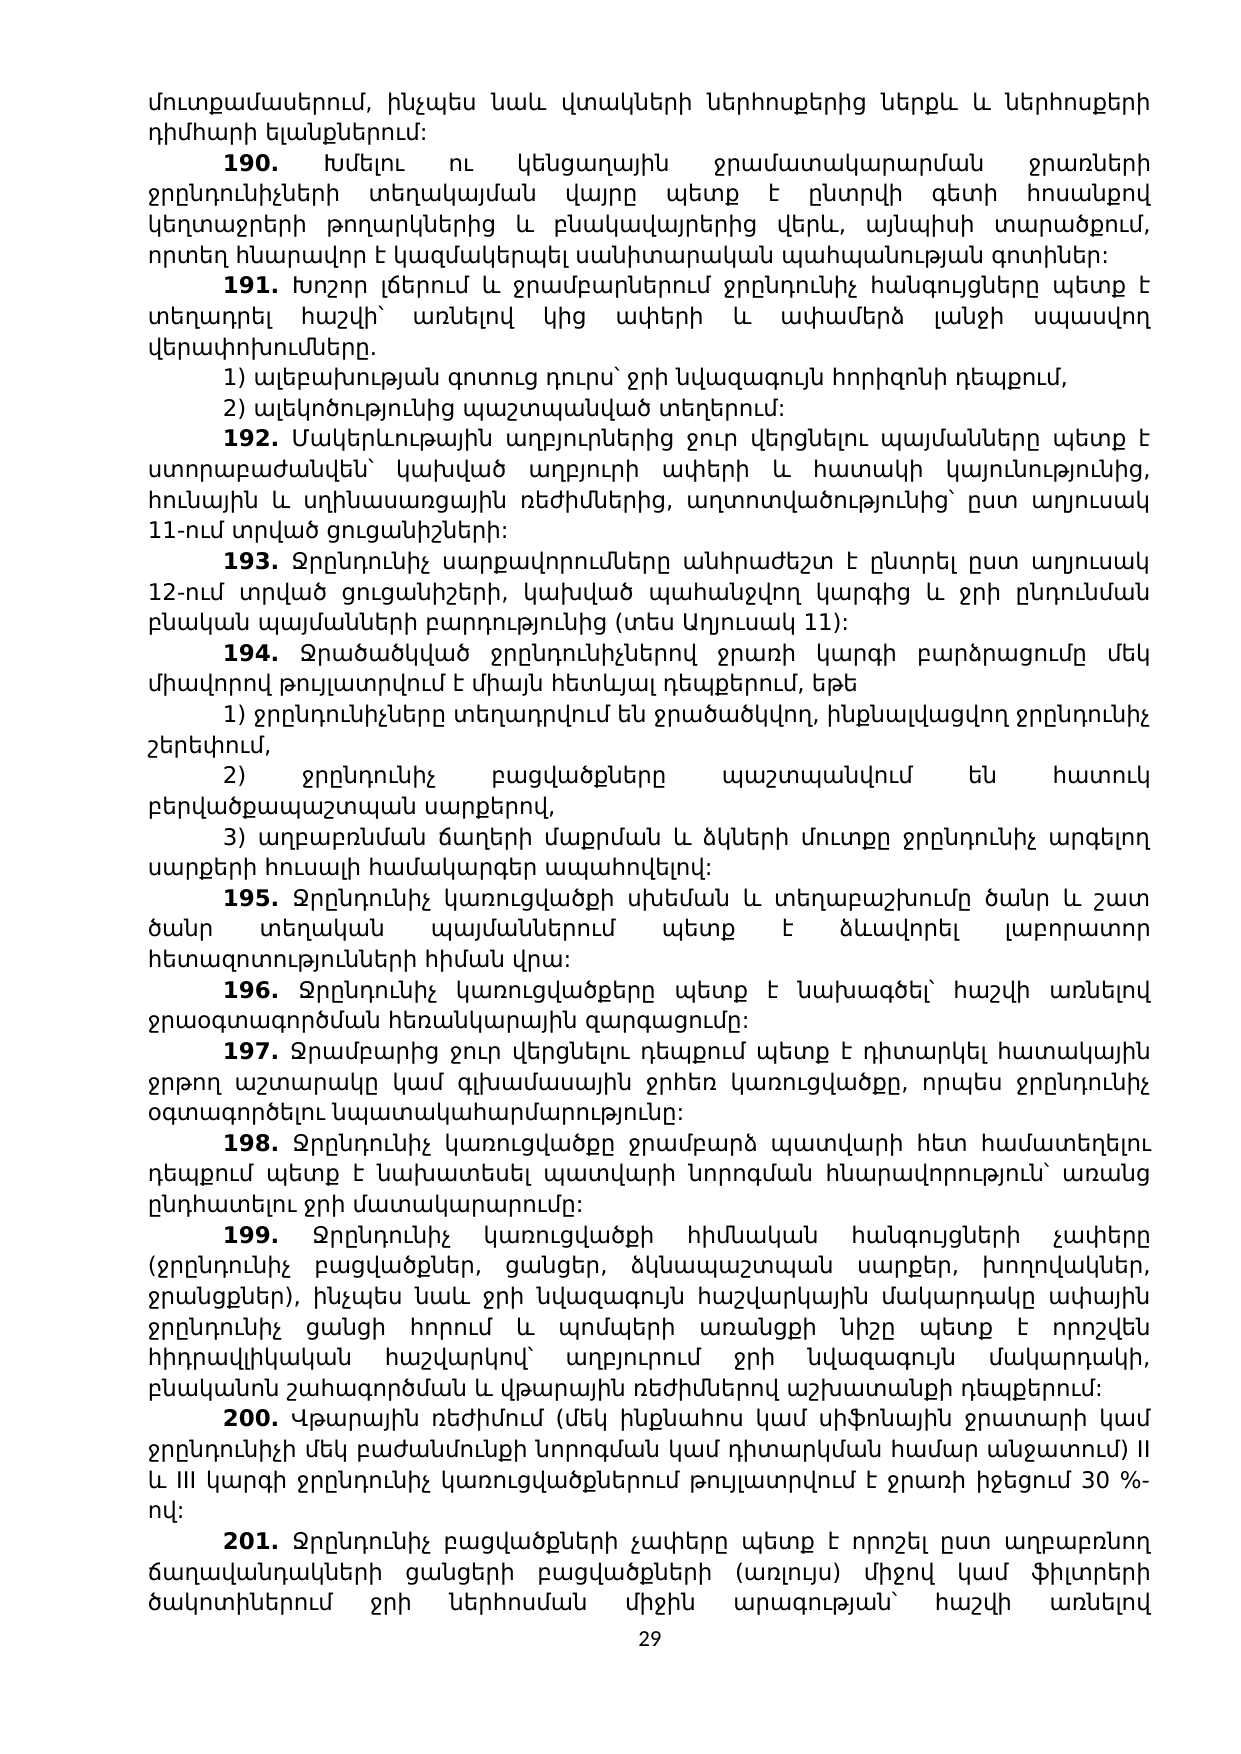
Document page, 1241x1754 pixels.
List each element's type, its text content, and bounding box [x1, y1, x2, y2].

text 3) աղբաբռնման ճաղերի մաքրման և ձկների մուտքը ջրընդունիչ արգելող սարքերի հուսալի համակարգեր ապահովելով: [148, 824, 1152, 881]
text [148, 89, 1152, 146]
text 190. Խմելու ու կենցաղային ջրամատակարարման ջրառների ջրընդունիչների տեղակայման վայրը պետք է ընտրվի գետի հոսանքով կեղտաջրերի թողարկներից և բնակավայրերից վերև, այնպիսի տարածքում, որտեղ հնարավոր է կազմակերպել սանիտարական պահպանության գոտիներ: [148, 150, 1152, 268]
text 195. Ջրընդունիչ կառուցվածքի սխեման և տեղաբաշխումը ծանր և շատ ծանր տեղական պայմաններում պետք է ձևավորել լաբորատոր հետազոտությունների հիման վրա: [148, 885, 1152, 973]
text 191. Խոշոր լճերում և ջրամբարներում ջրընդունիչ հանգույցները պետք է տեղադրել հաշվի՝ առնելով կից ափերի և ափամերձ լանջի սպասվող վերափոխումները. [148, 272, 1152, 360]
text 1) ալեբախության գոտուց դուրս՝ ջրի նվազագույն հորիզոնի դեպքում, [148, 364, 1152, 391]
text 1) ջրընդունիչները տեղադրվում են ջրածածկվող, ինքնալվացվող ջրընդունիչ շերեփում, [148, 701, 1152, 758]
text 196. Ջրընդունիչ կառուցվածքերը պետք է նախագծել՝ հաշվի առնելով ջրաօգտագործման հեռանկարային զարգացումը: [148, 977, 1152, 1034]
text 193. Ջրընդունիչ սարքավորումները անհրաժեշտ է ընտրել ըստ աղյուսակ 12-ում տրված ցուցանիշերի, կախված պահանջվող կարգից և ջրի ընդունման բնական պայմանների բարդությունից (տես Աղյուսակ 11): [148, 548, 1152, 636]
text 194. Ջրածածկված ջրընդունիչներով ջրառի կարգի բարձրացումը մեկ միավորով թույլատրվում է միայն հետևյալ դեպքերում, եթե [148, 640, 1152, 697]
text 192. Մակերևութային աղբյուրներից ջուր վերցնելու պայմանները պետք է ստորաբաժանվեն՝ կախված աղբյուրի ափերի և հատակի կայունությունից, հունային և սղինասառցային ռեժիմներից, աղտոտվածությունից՝ ըստ աղյուսակ 11-ում տրված ցուցանիշների: [148, 426, 1152, 544]
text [148, 1528, 1152, 1616]
text 198. Ջրընդունիչ կառուցվածքը ջրամբարձ պատվարի հետ համատեղելու դեպքում պետք է նախատեսել պատվարի նորոգման հնարավորություն՝ առանց ընդհատելու ջրի մատակարարումը: [148, 1130, 1152, 1218]
text 2) ջրընդունիչ բացվածքները պաշտպանվում են հատուկ բերվածքապաշտպան սարքերով, [148, 762, 1152, 820]
text 2) ալեկոծությունից պաշտպանված տեղերում: [148, 395, 1152, 422]
text 199. Ջրընդունիչ կառուցվածքի հիմնական հանգույցների չափերը (ջրընդունիչ բացվածքներ, ցանցեր, ձկնապաշտպան սարքեր, խողովակներ, ջրանցքներ), ինչպես նաև ջրի նվազագույն հաշվարկային մակարդակը ափային ջրընդունիչ ցանցի հորում և պոմպերի առանցքի նիշը պետք է որոշվեն հիդրավլիկական հաշվարկով՝ աղբյուրում ջրի նվազագույն մակարդակի, բնականոն շահագործման և վթարային ռեժիմներով աշխատանքի դեպքերում: [148, 1222, 1152, 1402]
text 200. Վթարային ռեժիմում (մեկ ինքնահոս կամ սիֆոնային ջրատարի կամ ջրընդունիչի մեկ բաժանմունքի նորոգման կամ դիտարկման համար անջատում) II և III կարգի ջրընդունիչ կառուցվածքներում թույլատրվում է ջրառի իջեցում 30 %-ով: [148, 1406, 1152, 1524]
text 197. Ջրամբարից ջուր վերցնելու դեպքում պետք է դիտարկել հատակային ջրթող աշտարակը կամ գլխամասային ջրհեռ կառուցվածքը, որպես ջրընդունիչ օգտագործելու նպատակահարմարությունը: [148, 1038, 1152, 1126]
